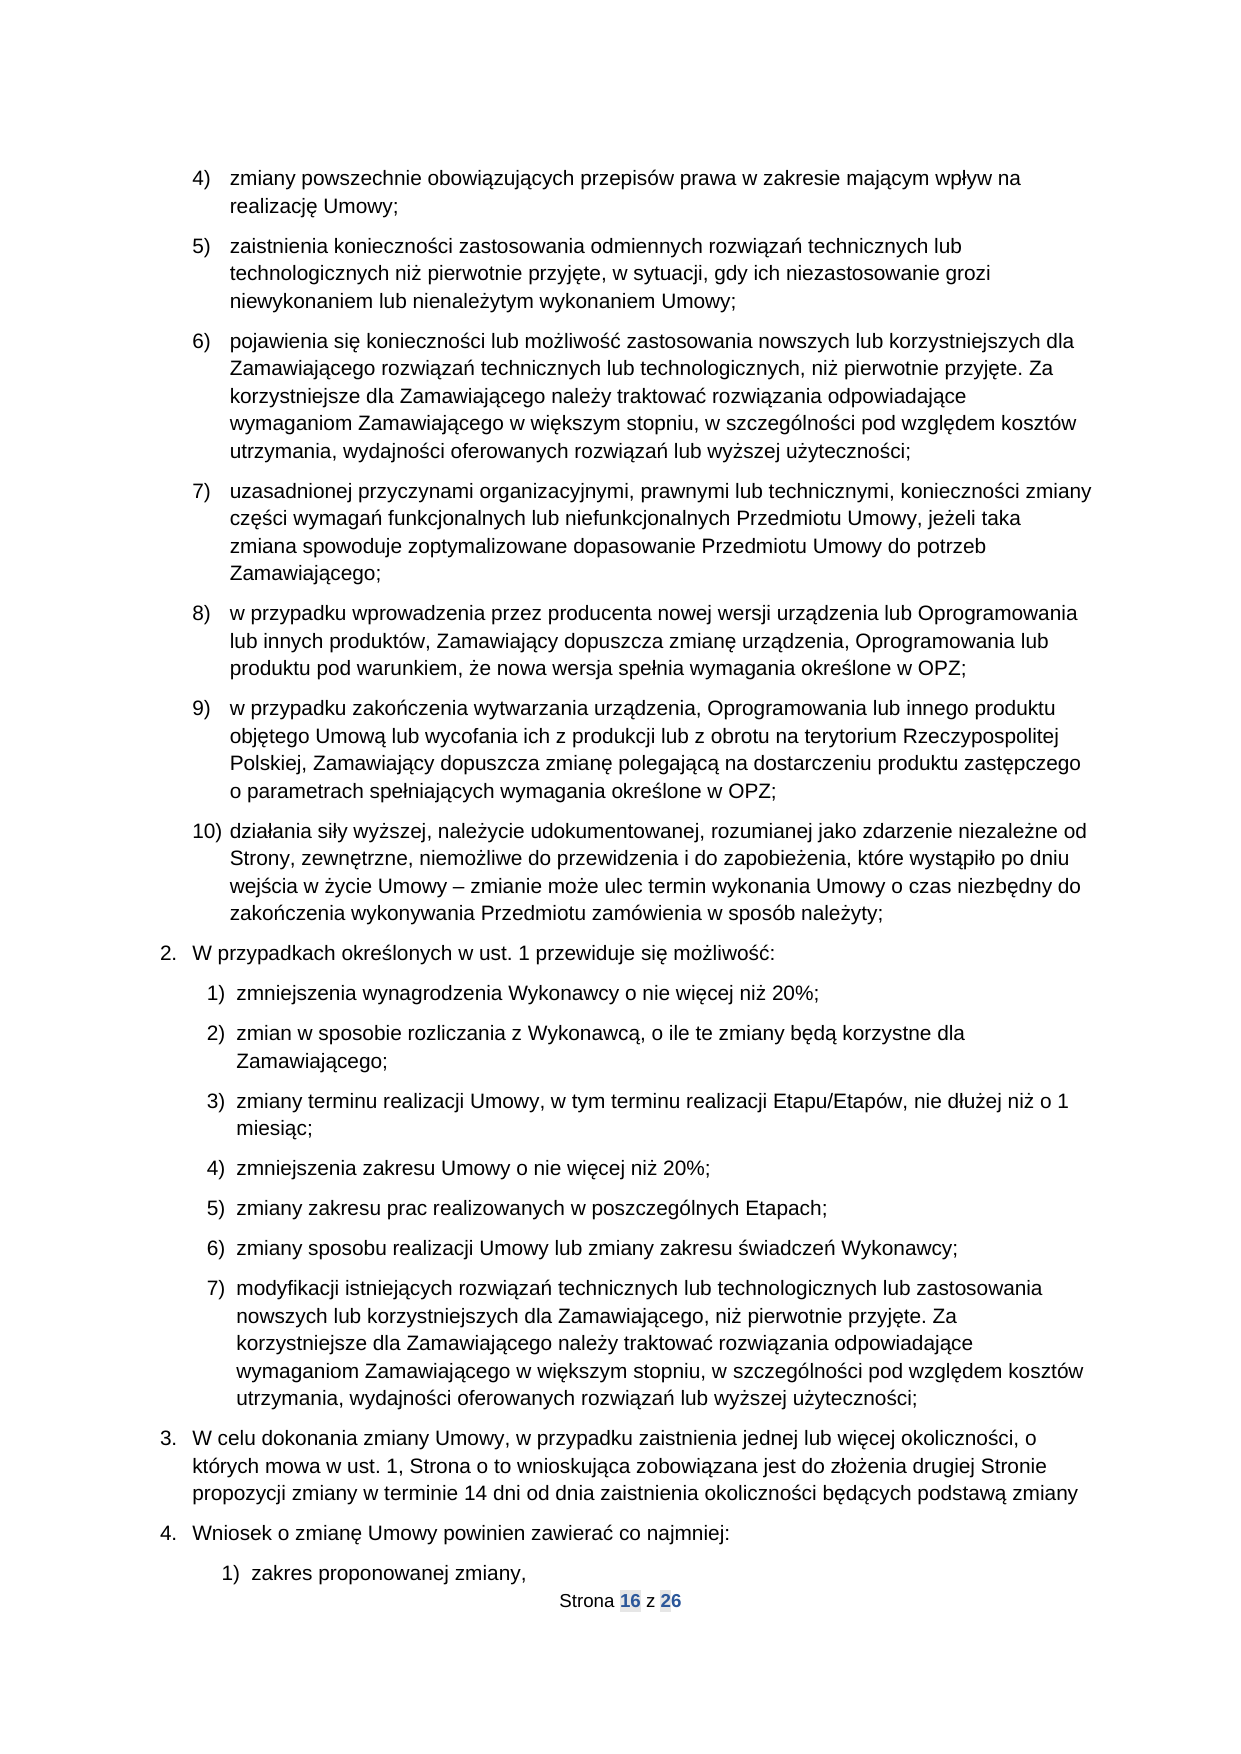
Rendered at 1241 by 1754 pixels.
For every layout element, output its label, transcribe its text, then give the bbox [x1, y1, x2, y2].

list zmiany terminu realizacji Umowy, w tym terminu realizacji Etapu/Etapów, nie dłużej niż o 1 miesiąc; [207, 1089, 1093, 1140]
list modyfikacji istniejących rozwiązań technicznych lub technologicznych lub zastosowania nowszych lub korzystniejszych dla Zamawiającego, niż pierwotnie przyjęte. Za korzystniejsze dla Zamawiającego należy traktować rozwiązania odpowiadające wymaganiom Zamawiającego w większym stopniu, w szczególności pod względem kosztów utrzymania, wydajności oferowanych rozwiązań lub wyższej użyteczności; [207, 1276, 1093, 1410]
list w przypadku wprowadzenia przez producenta nowej wersji urządzenia lub Oprogramowania lub innych produktów, Zamawiający dopuszcza zmianę urządzenia, Oprogramowania lub produktu pod warunkiem, że nowa wersja spełnia wymagania określone w OPZ; [192, 601, 1093, 680]
list w przypadku zakończenia wytwarzania urządzenia, Oprogramowania lub innego produktu objętego Umową lub wycofania ich z produkcji lub z obrotu na terytorium Rzeczypospolitej Polskiej, Zamawiający dopuszcza zmianę polegającą na dostarczeniu produktu zastępczego o parametrach spełniających wymagania określone w OPZ; [192, 696, 1093, 803]
list zmniejszenia zakresu Umowy o nie więcej niż 20%; [207, 1156, 1093, 1180]
list Wniosek o zmianę Umowy powinien zawierać co najmniej: [177, 1521, 1093, 1545]
list zmiany zakresu prac realizowanych w poszczególnych Etapach; [207, 1196, 1093, 1220]
list W przypadkach określonych w ust. 1 przewiduje się możliwość: [177, 941, 1093, 965]
list zmiany sposobu realizacji Umowy lub zmiany zakresu świadczeń Wykonawcy; [207, 1236, 1093, 1260]
list W celu dokonania zmiany Umowy, w przypadku zaistnienia jednej lub więcej okoliczności, o których mowa w ust. 1, Strona o to wnioskująca zobowiązana jest do złożenia drugiej Stronie propozycji zmiany w terminie 14 dni od dnia zaistnienia okoliczności będących podstawą zmiany [177, 1426, 1093, 1505]
list zaistnienia konieczności zastosowania odmiennych rozwiązań technicznych lub technologicznych niż pierwotnie przyjęte, w sytuacji, gdy ich niezastosowanie grozi niewykonaniem lub nienależytym wykonaniem Umowy; [192, 234, 1093, 313]
list zakres proponowanej zmiany, [221, 1561, 1091, 1585]
list działania siły wyższej, należycie udokumentowanej, rozumianej jako zdarzenie niezależne od Strony, zewnętrzne, niemożliwe do przewidzenia i do zapobieżenia, które wystąpiło po dniu wejścia w życie Umowy – zmianie może ulec termin wykonania Umowy o czas niezbędny do zakończenia wykonywania Przedmiotu zamówienia w sposób należyty; [192, 819, 1093, 925]
list zmiany powszechnie obowiązujących przepisów prawa w zakresie mającym wpływ na realizację Umowy; [192, 166, 1093, 218]
list zmian w sposobie rozliczania z Wykonawcą, o ile te zmiany będą korzystne dla Zamawiającego; [207, 1021, 1093, 1073]
list zmniejszenia wynagrodzenia Wykonawcy o nie więcej niż 20%; [207, 981, 1093, 1005]
list pojawienia się konieczności lub możliwość zastosowania nowszych lub korzystniejszych dla Zamawiającego rozwiązań technicznych lub technologicznych, niż pierwotnie przyjęte. Za korzystniejsze dla Zamawiającego należy traktować rozwiązania odpowiadające wymaganiom Zamawiającego w większym stopniu, w szczególności pod względem kosztów utrzymania, wydajności oferowanych rozwiązań lub wyższej użyteczności; [192, 329, 1093, 463]
list uzasadnionej przyczynami organizacyjnymi, prawnymi lub technicznymi, konieczności zmiany części wymagań funkcjonalnych lub niefunkcjonalnych Przedmiotu Umowy, jeżeli taka zmiana spowoduje zoptymalizowane dopasowanie Przedmiotu Umowy do potrzeb Zamawiającego; [192, 479, 1093, 585]
